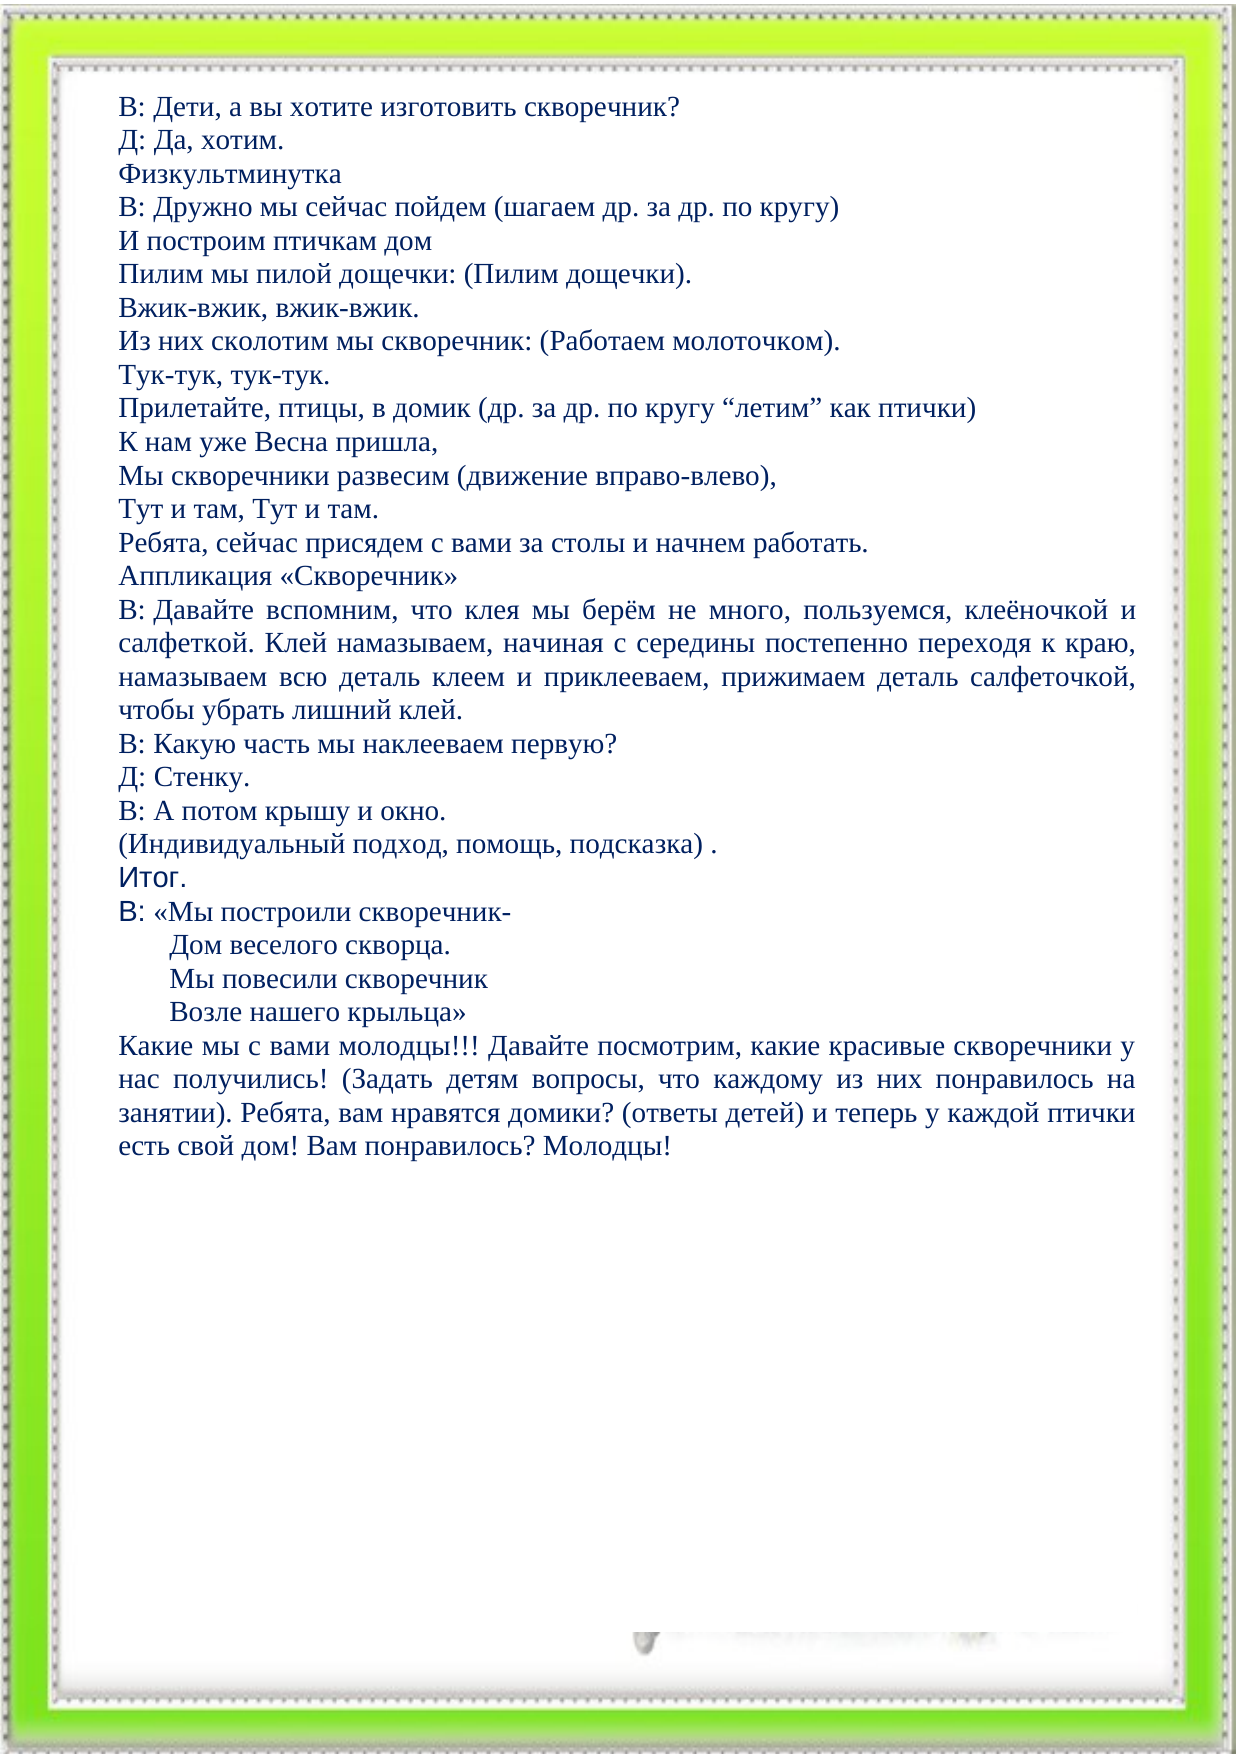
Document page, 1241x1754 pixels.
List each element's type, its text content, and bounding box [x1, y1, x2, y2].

text Ребята, сейчас присядем с вами за столы и начнем работать. [118, 525, 1137, 558]
picture [0, 4, 1236, 1754]
text Дом веселого скворца. [118, 927, 1137, 961]
text В: «Мы построили скворечник- [118, 894, 1137, 927]
text Мы повесили скворечник [118, 961, 1137, 994]
text В: Давайте вспомним, что клея мы берём не много, пользуемся, клеёночкой и салфеткой. Клей намазываем, начиная с середины постепенно переходя к краю, намазываем всю деталь клеем и приклееваем, прижимаем деталь салфеточкой, чтобы убрать лишний клей. [118, 592, 1137, 726]
text В: Какую часть мы наклееваем первую? [118, 726, 1137, 759]
text Д: Стенку. [118, 759, 1137, 793]
text Д: Да, хотим. [118, 122, 1137, 156]
text Возле нашего крыльца» [118, 994, 1137, 1028]
text Аппликация «Скворечник» [118, 558, 1137, 592]
text Физкультминутка [118, 156, 1137, 189]
text В: Дружно мы сейчас пойдем (шагаем др. за др. по кругу) И построим птичкам дом Пилим мы пилой дощечки: (Пилим дощечки). Вжик-вжик, вжик-вжик. Из них сколотим мы скворечник: (Работаем молоточком). Тук-тук, тук-тук. Прилетайте, птицы, в домик (др. за др. по кругу “летим” как птички) К нам уже Весна пришла, Мы скворечники развесим (движение вправо-влево), Тут и там, Тут и там. [118, 189, 1137, 525]
text Итог. [118, 860, 1137, 894]
text (Индивидуальный подход, помощь, подсказка) . [118, 827, 1137, 860]
text В: Дети, а вы хотите изготовить скворечник? [118, 89, 1137, 122]
text В: А потом крышу и окно. [118, 793, 1137, 827]
text Какие мы с вами молодцы!!! Давайте посмотрим, какие красивые скворечники у нас получились! (Задать детям вопросы, что каждому из них понравилось на занятии). Ребята, вам нравятся домики? (ответы детей) и теперь у каждой птички есть свой дом! Вам понравилось? Молодцы! [118, 1028, 1137, 1162]
